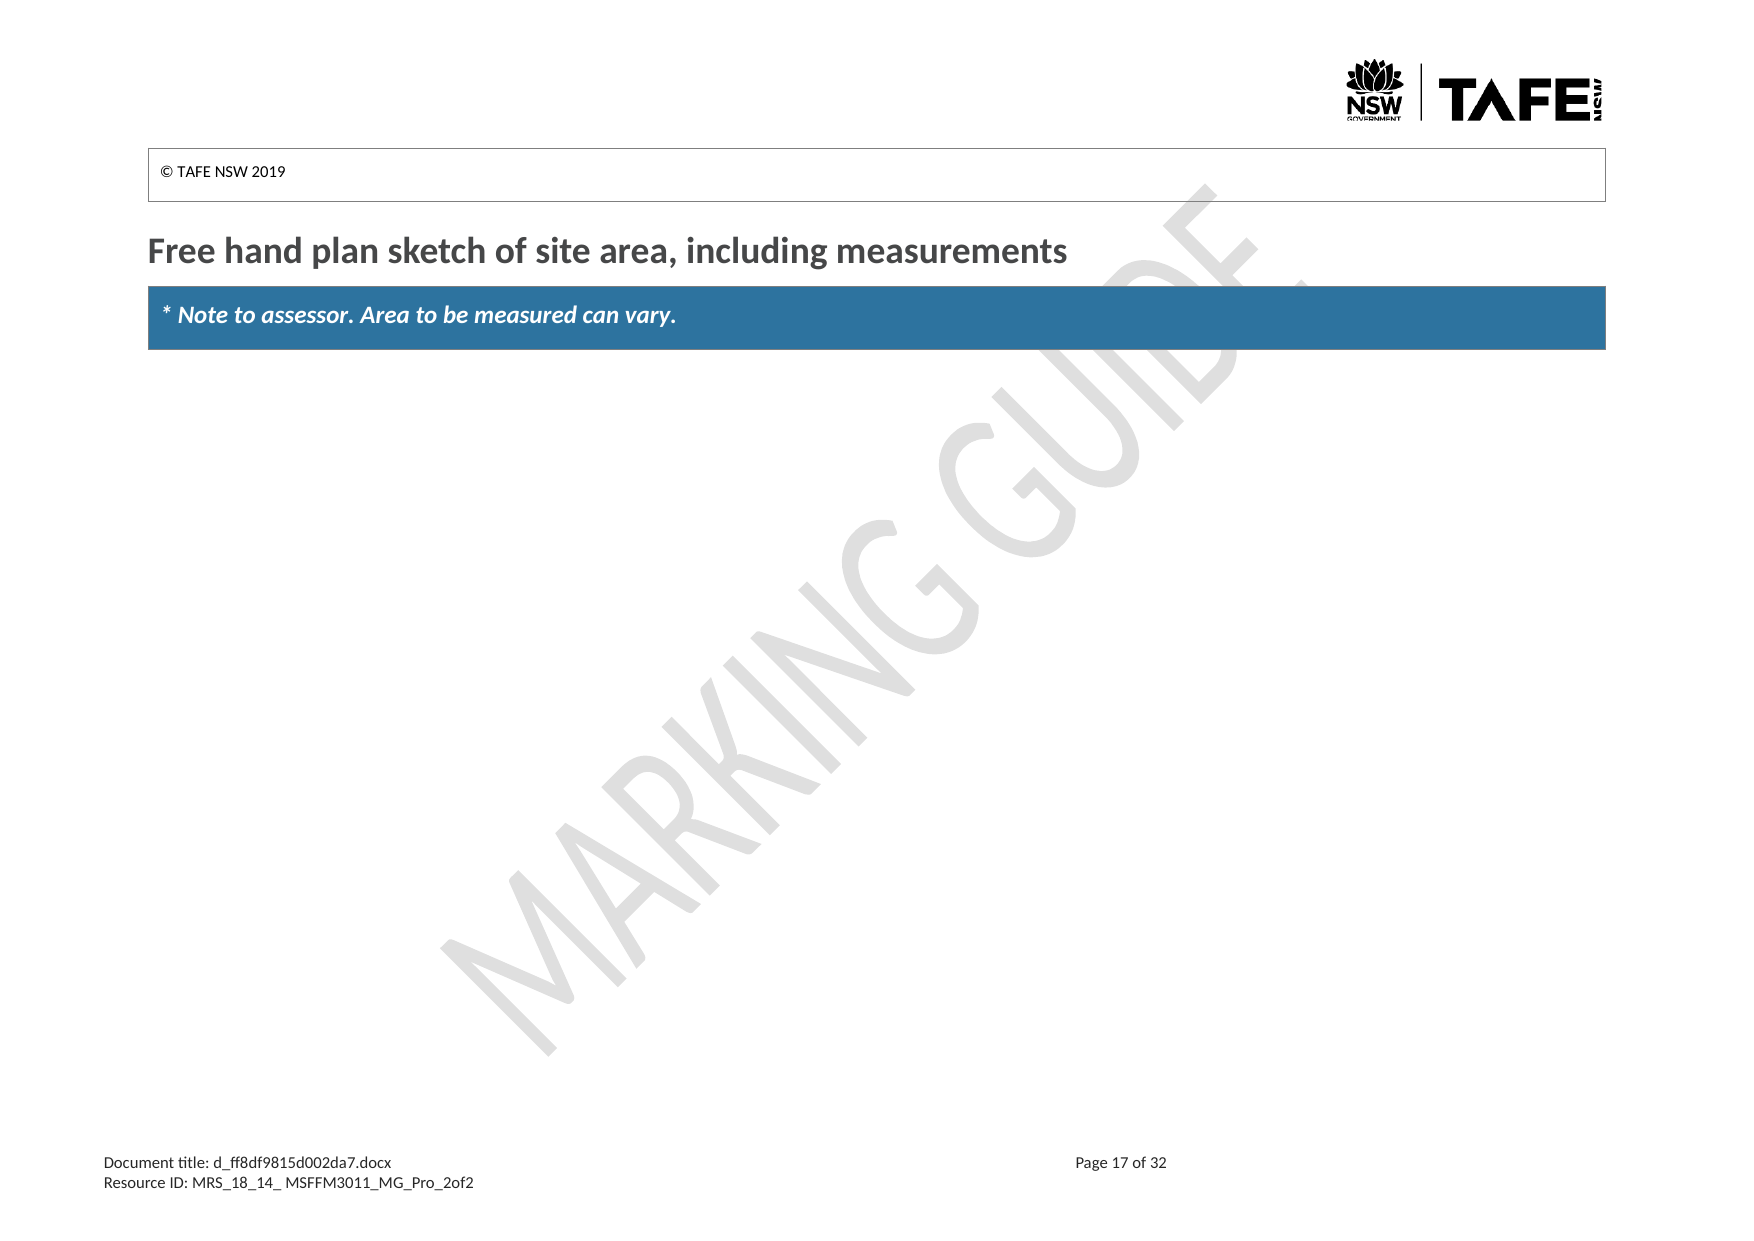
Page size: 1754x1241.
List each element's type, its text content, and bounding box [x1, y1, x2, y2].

table_cell © TAFE NSW 2019 [149, 149, 1605, 201]
table_header * Note to assessor. Area to be measured can vary. [149, 287, 1605, 349]
picture [1345, 57, 1601, 121]
subtitle Free hand plan sketch of site area, including measurements [148, 227, 1606, 273]
